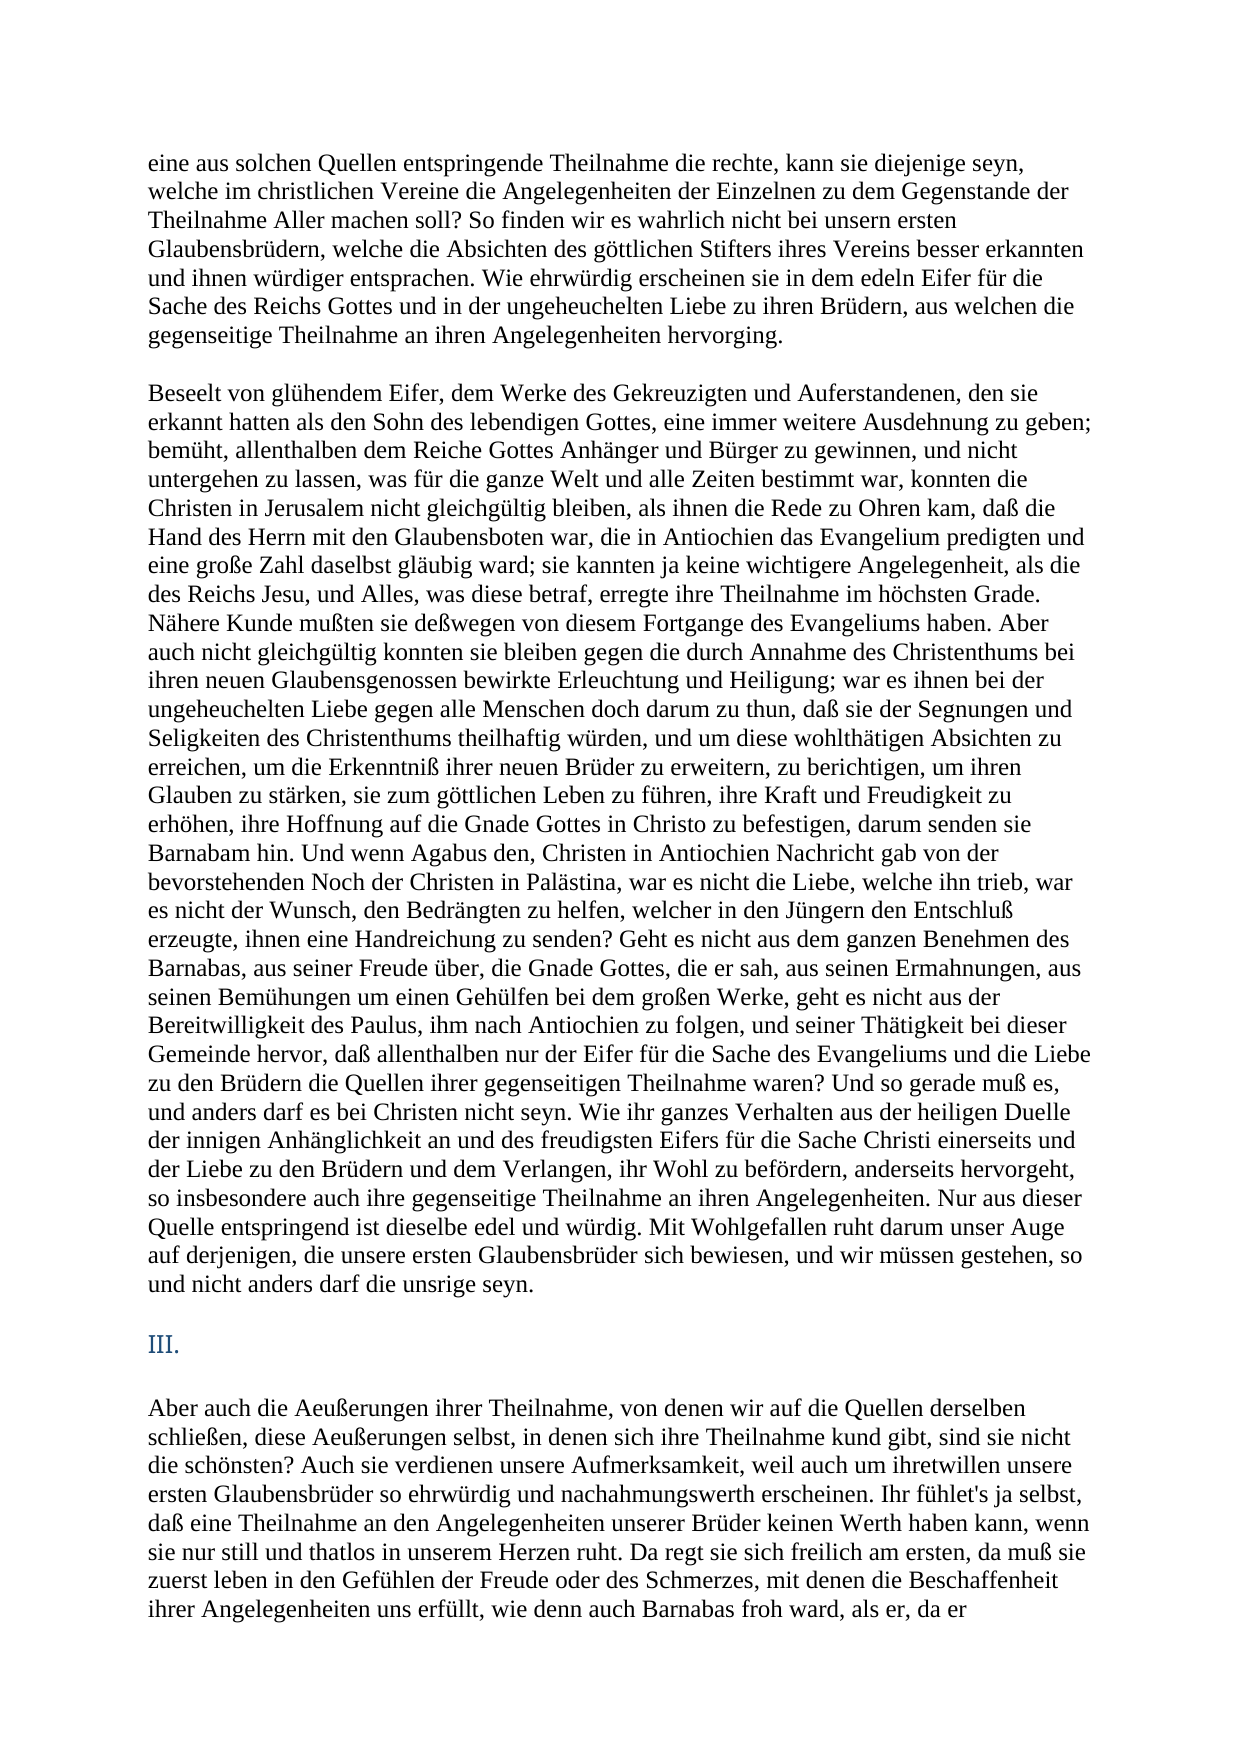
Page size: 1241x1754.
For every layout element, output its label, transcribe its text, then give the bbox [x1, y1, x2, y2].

subtitle III. [148, 1327, 1093, 1361]
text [148, 1393, 1093, 1623]
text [148, 148, 1093, 349]
text Beseelt von glühendem Eifer, dem Werke des Gekreuzigten und Auferstandenen, den sie erkannt hatten als den Sohn des lebendigen Gottes, eine immer weitere Ausdehnung zu geben; bemüht, allenthalben dem Reiche Gottes Anhänger und Bürger zu gewinnen, und nicht untergehen zu lassen, was für die ganze Welt und alle Zeiten bestimmt war, konnten die Christen in Jerusalem nicht gleichgültig bleiben, als ihnen die Rede zu Ohren kam, daß die Hand des Herrn mit den Glaubensboten war, die in Antiochien das Evangelium predigten und eine große Zahl daselbst gläubig ward; sie kannten ja keine wichtigere Angelegenheit, als die des Reichs Jesu, und Alles, was diese betraf, erregte ihre Theilnahme im höchsten Grade. Nähere Kunde mußten sie deßwegen von diesem Fortgange des Evangeliums haben. Aber auch nicht gleichgültig konnten sie bleiben gegen die durch Annahme des Christenthums bei ihren neuen Glaubensgenossen bewirkte Erleuchtung und Heiligung; war es ihnen bei der ungeheuchelten Liebe gegen alle Menschen doch darum zu thun, daß sie der Segnungen und Seligkeiten des Christenthums theilhaftig würden, und um diese wohlthätigen Absichten zu erreichen, um die Erkenntniß ihrer neuen Brüder zu erweitern, zu berichtigen, um ihren Glauben zu stärken, sie zum göttlichen Leben zu führen, ihre Kraft und Freudigkeit zu erhöhen, ihre Hoffnung auf die Gnade Gottes in Christo zu befestigen, darum senden sie Barnabam hin. Und wenn Agabus den, Christen in Antiochien Nachricht gab von der bevorstehenden Noch der Christen in Palästina, war es nicht die Liebe, welche ihn trieb, war es nicht der Wunsch, den Bedrängten zu helfen, welcher in den Jüngern den Entschluß erzeugte, ihnen eine Handreichung zu senden? Geht es nicht aus dem ganzen Benehmen des Barnabas, aus seiner Freude über, die Gnade Gottes, die er sah, aus seinen Ermahnungen, aus seinen Bemühungen um einen Gehülfen bei dem großen Werke, geht es nicht aus der Bereitwilligkeit des Paulus, ihm nach Antiochien zu folgen, und seiner Thätigkeit bei dieser Gemeinde hervor, daß allenthalben nur der Eifer für die Sache des Evangeliums und die Liebe zu den Brüdern die Quellen ihrer gegenseitigen Theilnahme waren? Und so gerade muß es, und anders darf es bei Christen nicht seyn. Wie ihr ganzes Verhalten aus der heiligen Duelle der innigen Anhänglichkeit an und des freudigsten Eifers für die Sache Christi einerseits und der Liebe zu den Brüdern und dem Verlangen, ihr Wohl zu befördern, anderseits hervorgeht, so insbesondere auch ihre gegenseitige Theilnahme an ihren Angelegenheiten. Nur aus dieser Quelle entspringend ist dieselbe edel und würdig. Mit Wohlgefallen ruht darum unser Auge auf derjenigen, die unsere ersten Glaubensbrüder sich bewiesen, und wir müssen gestehen, so und nicht anders darf die unsrige seyn. [148, 378, 1093, 1298]
